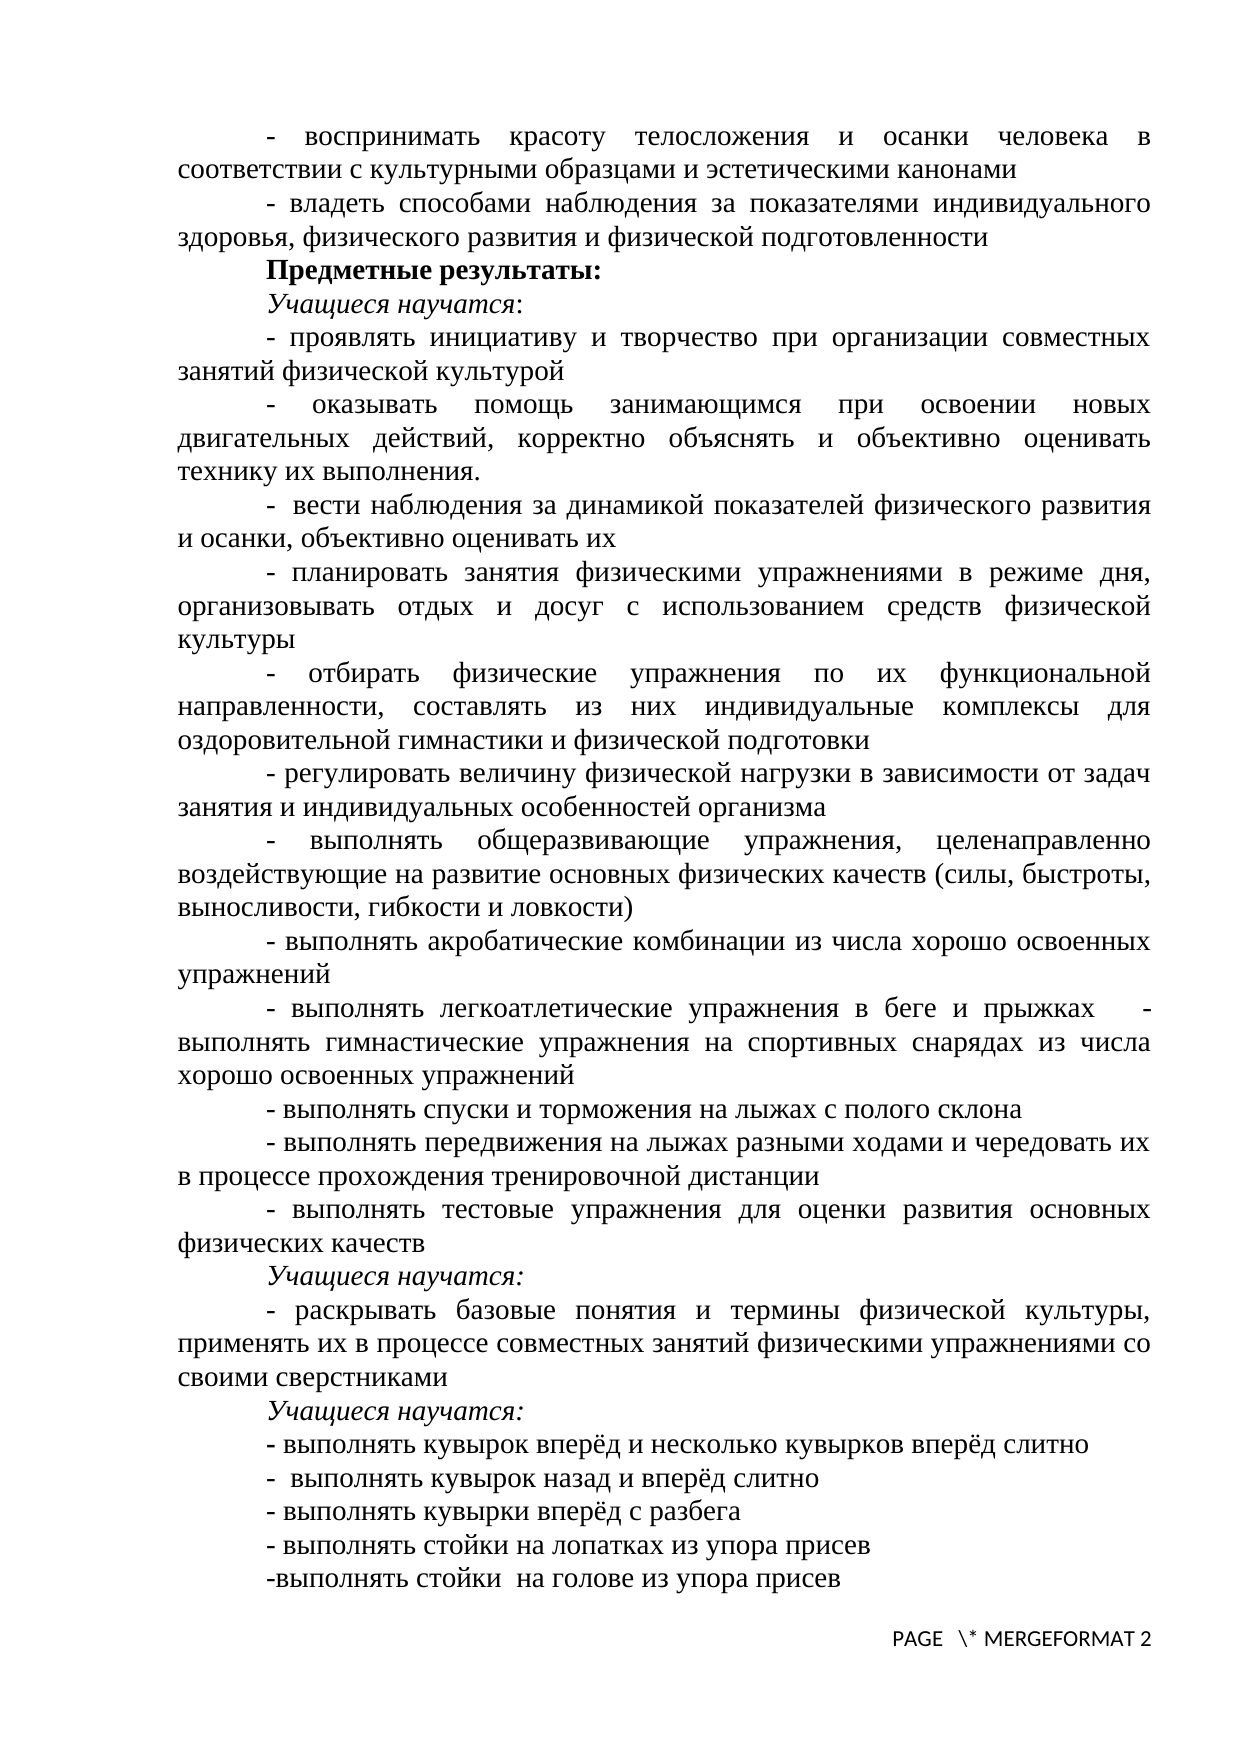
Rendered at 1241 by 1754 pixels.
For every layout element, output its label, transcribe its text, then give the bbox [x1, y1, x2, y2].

text Учащиеся научатся: [177, 1393, 1152, 1426]
text - выполнять стойки на лопатках из упора присев [177, 1527, 1152, 1560]
text - выполнять тестовые упражнения для оценки развития основных физических качеств [177, 1191, 1152, 1258]
text - оказывать помощь занимающимся при освоении новых двигательных действий, корректно объяснять и объективно оценивать технику их выполнения. [177, 386, 1152, 487]
text - выполнять акробатические комбинации из числа хорошо освоенных упражнений [177, 923, 1152, 990]
text Предметные результаты: [177, 252, 1152, 286]
text - проявлять инициативу и творчество при организации совместных занятий физической культурой [177, 319, 1152, 386]
text - выполнять кувырок назад и вперёд слитно [177, 1460, 1152, 1493]
text - выполнять кувырок вперёд и несколько кувырков вперёд слитно [177, 1426, 1152, 1460]
text - выполнять спуски и торможения на лыжах с полого склона [177, 1091, 1152, 1124]
text - выполнять кувырки вперёд с разбега [177, 1493, 1152, 1527]
text - планировать занятия физическими упражнениями в режиме дня, организовывать отдых и досуг с использованием средств физической культуры [177, 554, 1152, 655]
text - отбирать физические упражнения по их функциональной направленности, составлять из них индивидуальные комплексы для оздоровительной гимнастики и физической подготовки [177, 655, 1152, 755]
text - регулировать величину физической нагрузки в зависимости от задач занятия и индивидуальных особенностей организма [177, 755, 1152, 822]
text - раскрывать базовые понятия и термины физической культуры, применять их в процессе совместных занятий физическими упражнениями со своими сверстниками [177, 1292, 1152, 1393]
text - выполнять легкоатлетические упражнения в беге и прыжках - выполнять гимнастические упражнения на спортивных снарядах из числа хорошо освоенных упражнений [177, 990, 1152, 1091]
text - воспринимать красоту телосложения и осанки человека в соответствии с культурными образцами и эстетическими канонами [177, 118, 1152, 185]
text - выполнять общеразвивающие упражнения, целенаправленно воздействующие на развитие основных физических качеств (силы, быстроты, выносливости, гибкости и ловкости) [177, 822, 1152, 923]
text Учащиеся научатся: [177, 286, 1152, 319]
text -выполнять стойки на голове из упора присев [177, 1560, 1152, 1594]
text - выполнять передвижения на лыжах разными ходами и чередовать их в процессе прохождения тренировочной дистанции [177, 1124, 1152, 1191]
text - владеть способами наблюдения за показателями индивидуального здоровья, физического развития и физической подготовленности [177, 185, 1152, 252]
text - вести наблюдения за динамикой показателей физического развития и осанки, объективно оценивать их [177, 487, 1152, 554]
text Учащиеся научатся: [177, 1258, 1152, 1292]
